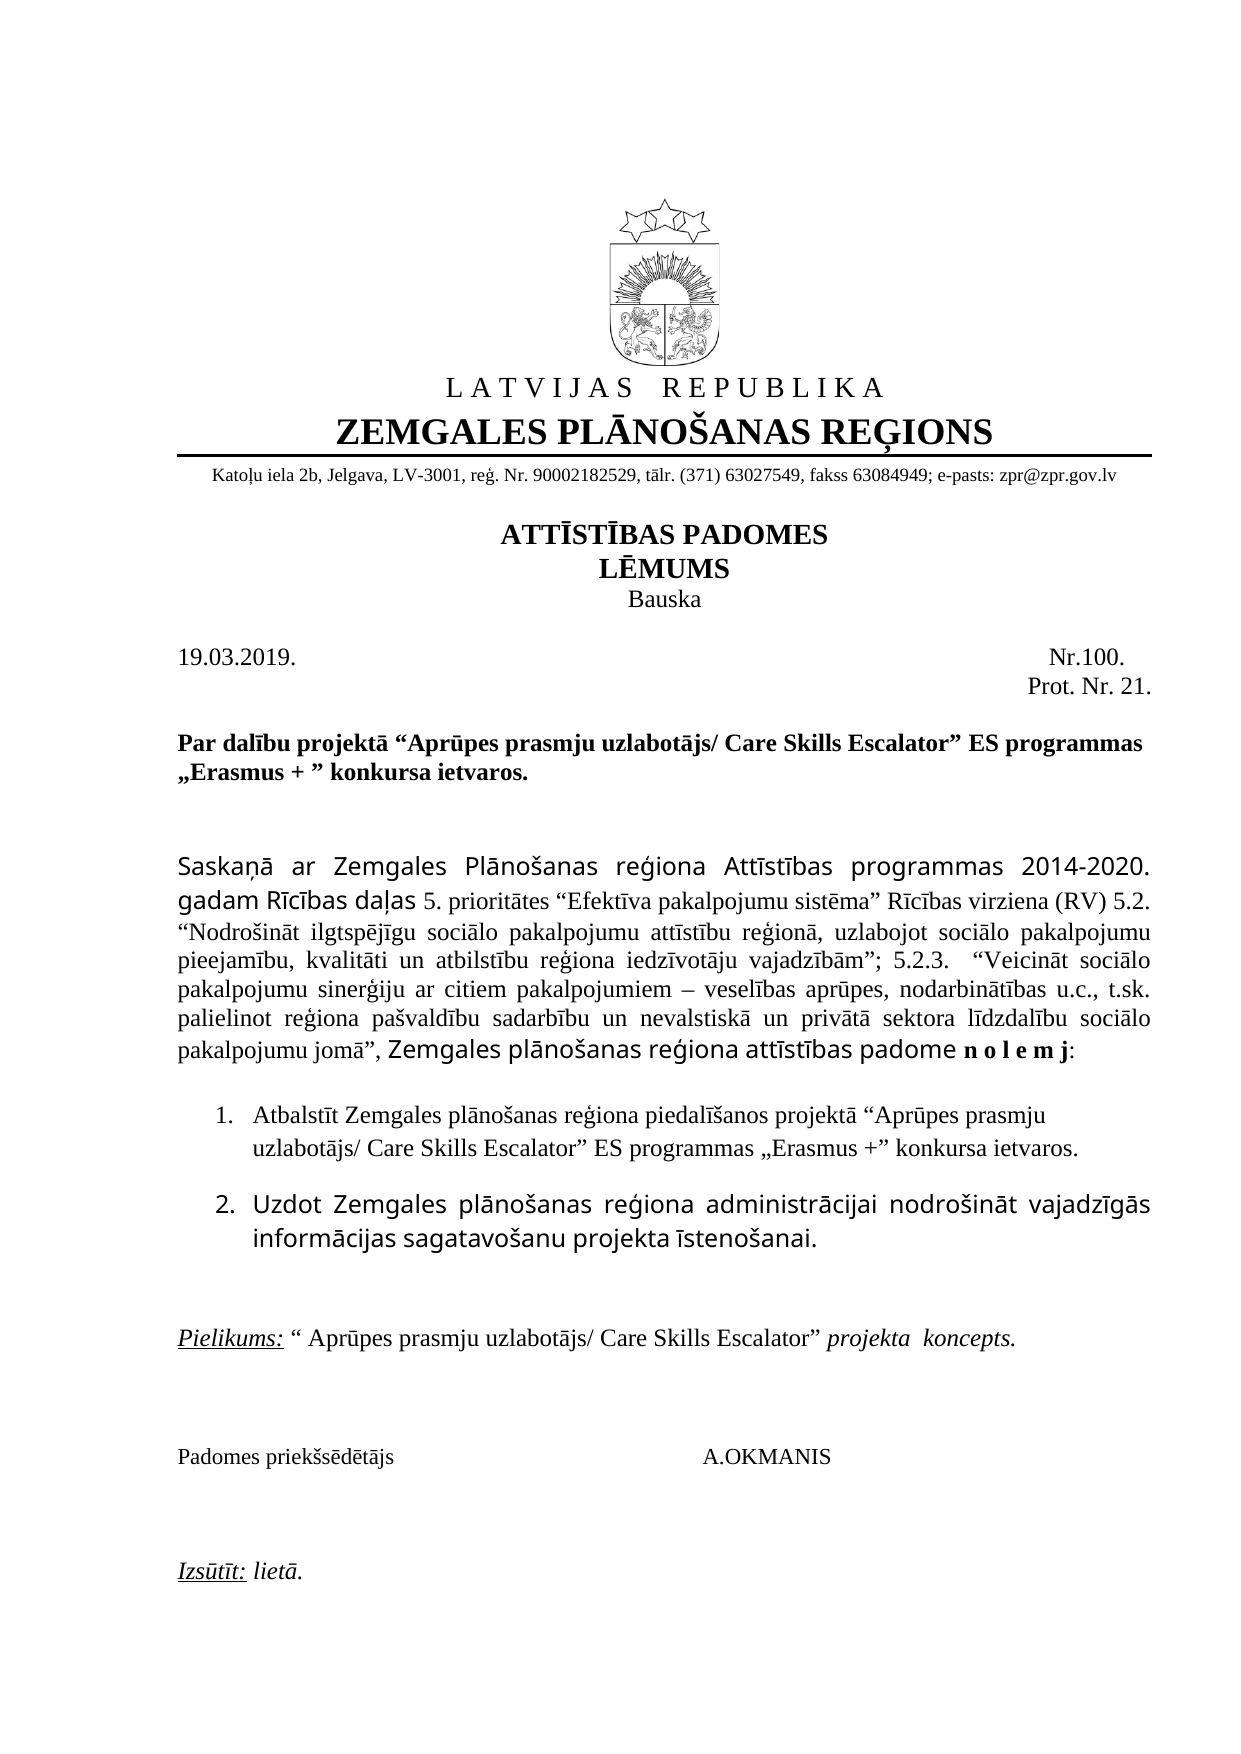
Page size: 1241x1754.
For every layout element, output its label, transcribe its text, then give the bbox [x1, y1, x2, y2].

text Pielikums: “ Aprūpes prasmju uzlabotājs/ Care Skills Escalator” projekta koncepts. [177, 1323, 1152, 1352]
text L A T V I J A S R E P U B L I K A [177, 371, 1152, 404]
text Saskaņā ar Zemgales Plānošanas reģiona Attīstības programmas 2014-2020. gadam Rīcības daļas 5. prioritātes “Efektīva pakalpojumu sistēma” Rīcības virziena (RV) 5.2. “Nodrošināt ilgtspējīgu sociālo pakalpojumu attīstību reģionā, uzlabojot sociālo pakalpojumu pieejamību, kvalitāti un atbilstību reģiona iedzīvotāju vajadzībām”; 5.2.3. “Veicināt sociālo pakalpojumu sinerģiju ar citiem pakalpojumiem – veselības aprūpes, nodarbinātības u.c., t.sk. palielinot reģiona pašvaldību sadarbību un nevalstiskā un privātā sektora līdzdalību sociālo pakalpojumu jomā”, Zemgales plānošanas reģiona attīstības padome n o l e m j: [177, 849, 1152, 1066]
text Padomes priekšsēdētājs A.OKMANIS [177, 1443, 1152, 1470]
text LĒMUMS [177, 551, 1152, 584]
text Prot. Nr. 21. [177, 671, 1152, 699]
text Katoļu iela 2b, Jelgava, LV-3001, reģ. Nr. 90002182529, tālr. (371) 63027549, fakss 63084949; e-pasts: zpr@zpr.gov.lv [177, 464, 1152, 486]
list Uzdot Zemgales plānošanas reģiona administrācijai nodrošināt vajadzīgās informācijas sagatavošanu projekta īstenošanai. [215, 1187, 1152, 1255]
picture [609, 198, 720, 366]
text ATTĪSTĪBAS PADOMES [177, 517, 1152, 551]
text Izsūtīt: lietā. [177, 1556, 1152, 1585]
text Bauska [177, 584, 1152, 613]
text Par dalību projektā “Aprūpes prasmju uzlabotājs/ Care Skills Escalator” ES programmas „Erasmus + ” konkursa ietvaros. [177, 728, 1152, 786]
text 19.03.2019. Nr.100. [177, 642, 1152, 671]
list Atbalstīt Zemgales plānošanas reģiona piedalīšanos projektā “Aprūpes prasmju uzlabotājs/ Care Skills Escalator” ES programmas „Erasmus +” konkursa ietvaros. [215, 1100, 1152, 1162]
text ZEMGALES PLĀNOŠANAS REĢIONS [177, 409, 1152, 454]
